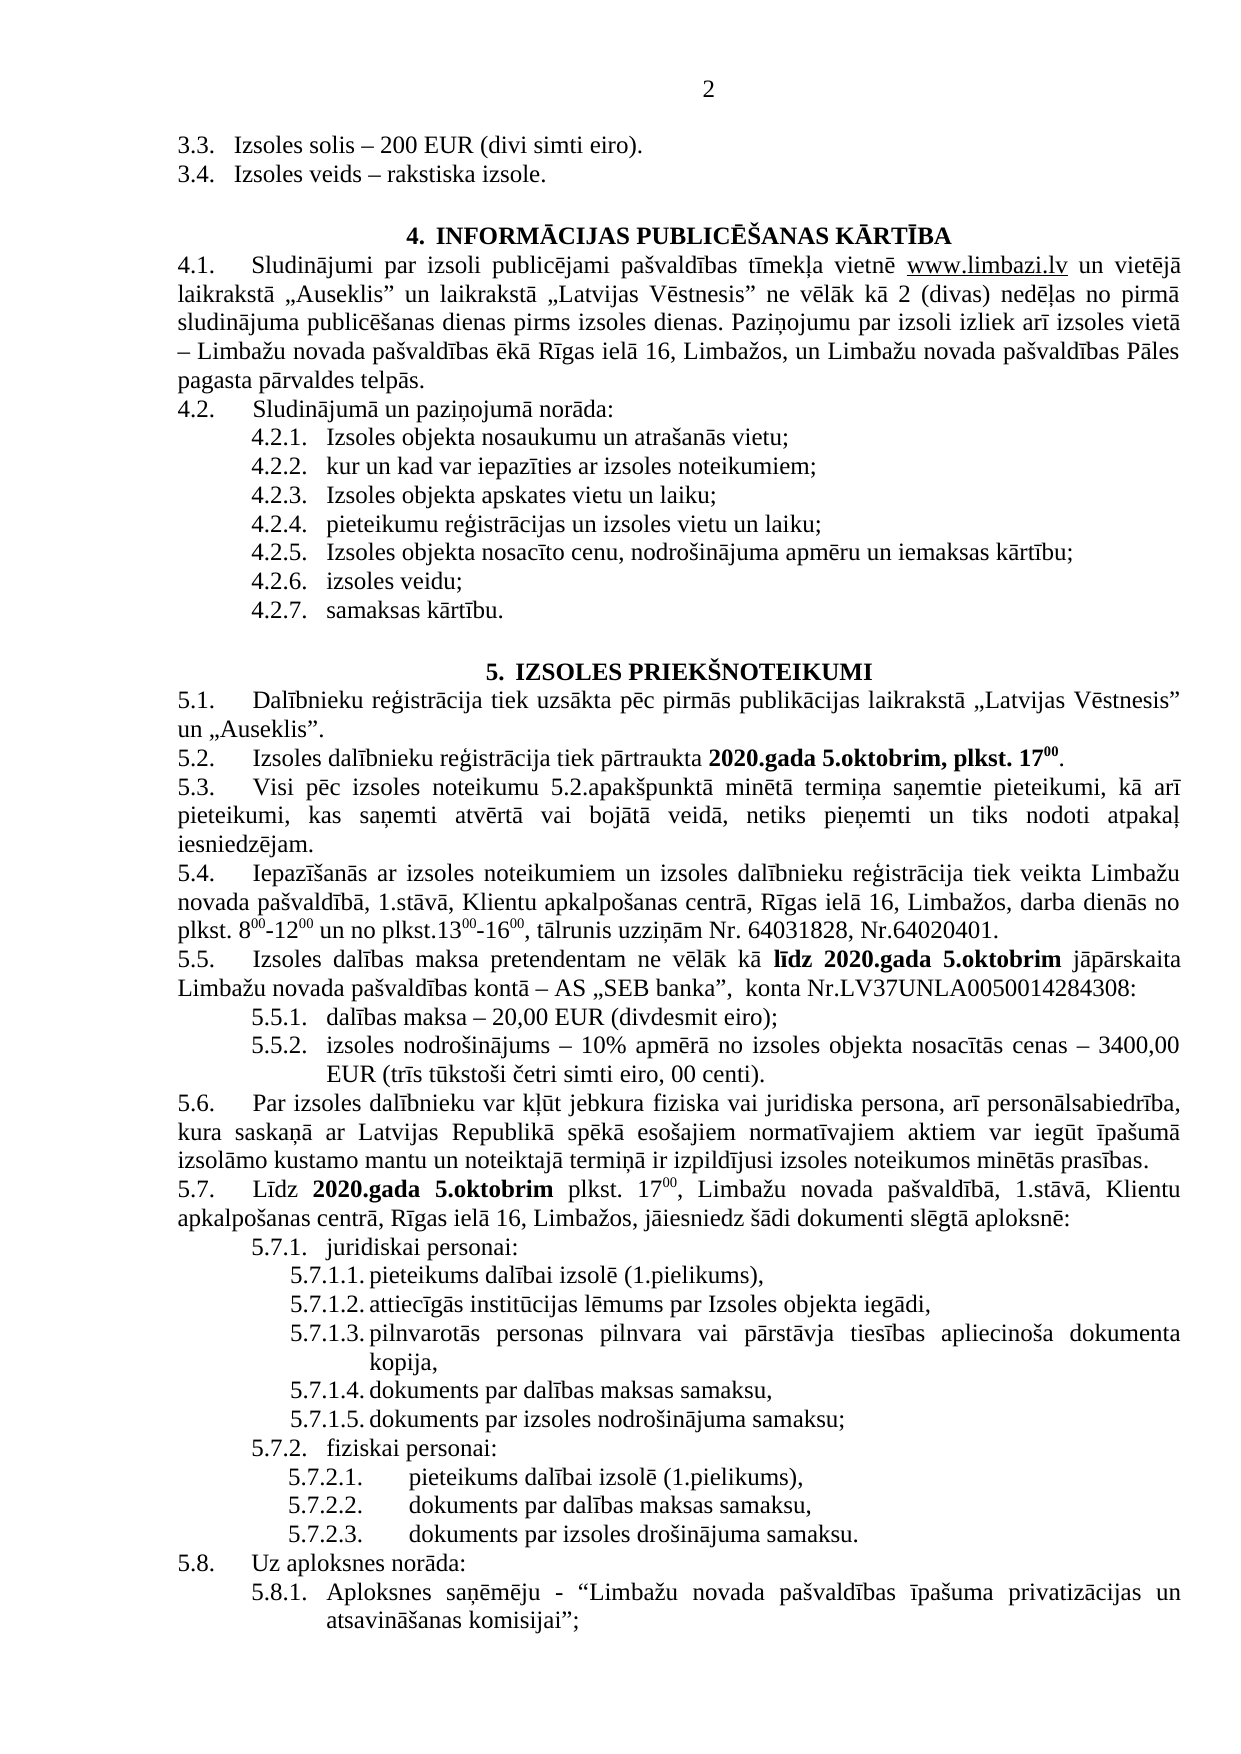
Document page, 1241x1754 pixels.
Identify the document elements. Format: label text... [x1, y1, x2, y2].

list Aploksnes saņēmēju - “Limbažu novada pašvaldības īpašuma privatizācijas un atsavināšanas komisijai”; [251, 1577, 1181, 1634]
list dokuments par izsoles drošinājuma samaksu. [288, 1519, 1181, 1548]
list Iepazīšanās ar izsoles noteikumiem un izsoles dalībnieku reģistrācija tiek veikta Limbažu novada pašvaldībā, 1.stāvā, Klientu apkalpošanas centrā, Rīgas ielā 16, Limbažos, darba dienās no plkst. 800-1200 un no plkst.1300-1600, tālrunis uzziņām Nr. 64031828, Nr.64020401. [177, 858, 1181, 944]
list juridiskai personai: [251, 1232, 1181, 1260]
list Izsoles objekta apskates vietu un laiku; [251, 480, 1181, 509]
list dokuments par dalības maksas samaksu, [290, 1375, 1181, 1404]
list Izsoles objekta nosaukumu un atrašanās vietu; [251, 422, 1181, 451]
list Uz aploksnes norāda: [177, 1548, 1181, 1577]
list pilnvarotās personas pilnvara vai pārstāvja tiesības apliecinoša dokumenta kopija, [290, 1318, 1181, 1375]
list kur un kad var iepazīties ar izsoles noteikumiem; [251, 451, 1181, 480]
list Izsoles dalībnieku reģistrācija tiek pārtraukta 2020.gada 5.oktobrim, plkst. 1700. [177, 743, 1181, 772]
list Par izsoles dalībnieku var kļūt jebkura fiziska vai juridiska persona, arī personālsabiedrība, kura saskaņā ar Latvijas Republikā spēkā esošajiem normatīvajiem aktiem var iegūt īpašumā izsolāmo kustamo mantu un noteiktajā termiņā ir izpildījusi izsoles noteikumos minētās prasības. [177, 1088, 1181, 1174]
list fiziskai personai: [251, 1433, 1181, 1462]
list Izsoles objekta nosacīto cenu, nodrošinājuma apmēru un iemaksas kārtību; [251, 537, 1181, 566]
text 3.4. Izsoles veids – rakstiska izsole. [177, 159, 1181, 188]
list izsoles veidu; [251, 566, 1181, 595]
list samaksas kārtību. [251, 595, 1181, 624]
list Visi pēc izsoles noteikumu 5.2.apakšpunktā minētā termiņa saņemtie pieteikumi, kā arī pieteikumi, kas saņemti atvērtā vai bojātā veidā, netiks pieņemti un tiks nodoti atpakaļ iesniedzējam. [177, 772, 1181, 858]
list izsoles nodrošinājums – 10% apmērā no izsoles objekta nosacītās cenas – 3400,00 EUR (trīs tūkstoši četri simti eiro, 00 centi). [251, 1030, 1181, 1088]
list pieteikumu reģistrācijas un izsoles vietu un laiku; [251, 509, 1181, 537]
list attiecīgās institūcijas lēmums par Izsoles objekta iegādi, [290, 1289, 1181, 1318]
list pieteikums dalībai izsolē (1.pielikums), [290, 1260, 1181, 1289]
list Dalībnieku reģistrācija tiek uzsākta pēc pirmās publikācijas laikrakstā „Latvijas Vēstnesis” un „Auseklis”. [177, 685, 1181, 743]
list Līdz 2020.gada 5.oktobrim plkst. 1700, Limbažu novada pašvaldībā, 1.stāvā, Klientu apkalpošanas centrā, Rīgas ielā 16, Limbažos, jāiesniedz šādi dokumenti slēgtā aploksnē: [177, 1174, 1181, 1232]
list Izsoles dalības maksa pretendentam ne vēlāk kā līdz 2020.gada 5.oktobrim jāpārskaita Limbažu novada pašvaldības kontā – AS „SEB banka”, konta Nr.LV37UNLA0050014284308: [177, 944, 1181, 1002]
list INFORMĀCIJAS PUBLICĒŠANAS KĀRTĪBA [177, 221, 1181, 250]
list Sludinājumi par izsoli publicējami pašvaldības tīmekļa vietnē www.limbazi.lv un vietējā laikrakstā „Auseklis” un laikrakstā „Latvijas Vēstnesis” ne vēlāk kā 2 (divas) nedēļas no pirmā sludinājuma publicēšanas dienas pirms izsoles dienas. Paziņojumu par izsoli izliek arī izsoles vietā – Limbažu novada pašvaldības ēkā Rīgas ielā 16, Limbažos, un Limbažu novada pašvaldības Pāles pagasta pārvaldes telpās. [177, 250, 1181, 394]
list dokuments par izsoles nodrošinājuma samaksu; [290, 1404, 1181, 1433]
list dalības maksa – 20,00 EUR (divdesmit eiro); [251, 1002, 1181, 1030]
list IZSOLES PRIEKŠNOTEIKUMI [177, 657, 1181, 685]
list Sludinājumā un paziņojumā norāda: [177, 394, 1181, 422]
text 3.3. Izsoles solis – 200 EUR (divi simti eiro). [177, 131, 1181, 159]
list pieteikums dalībai izsolē (1.pielikums), [288, 1462, 1181, 1490]
list dokuments par dalības maksas samaksu, [288, 1490, 1181, 1519]
